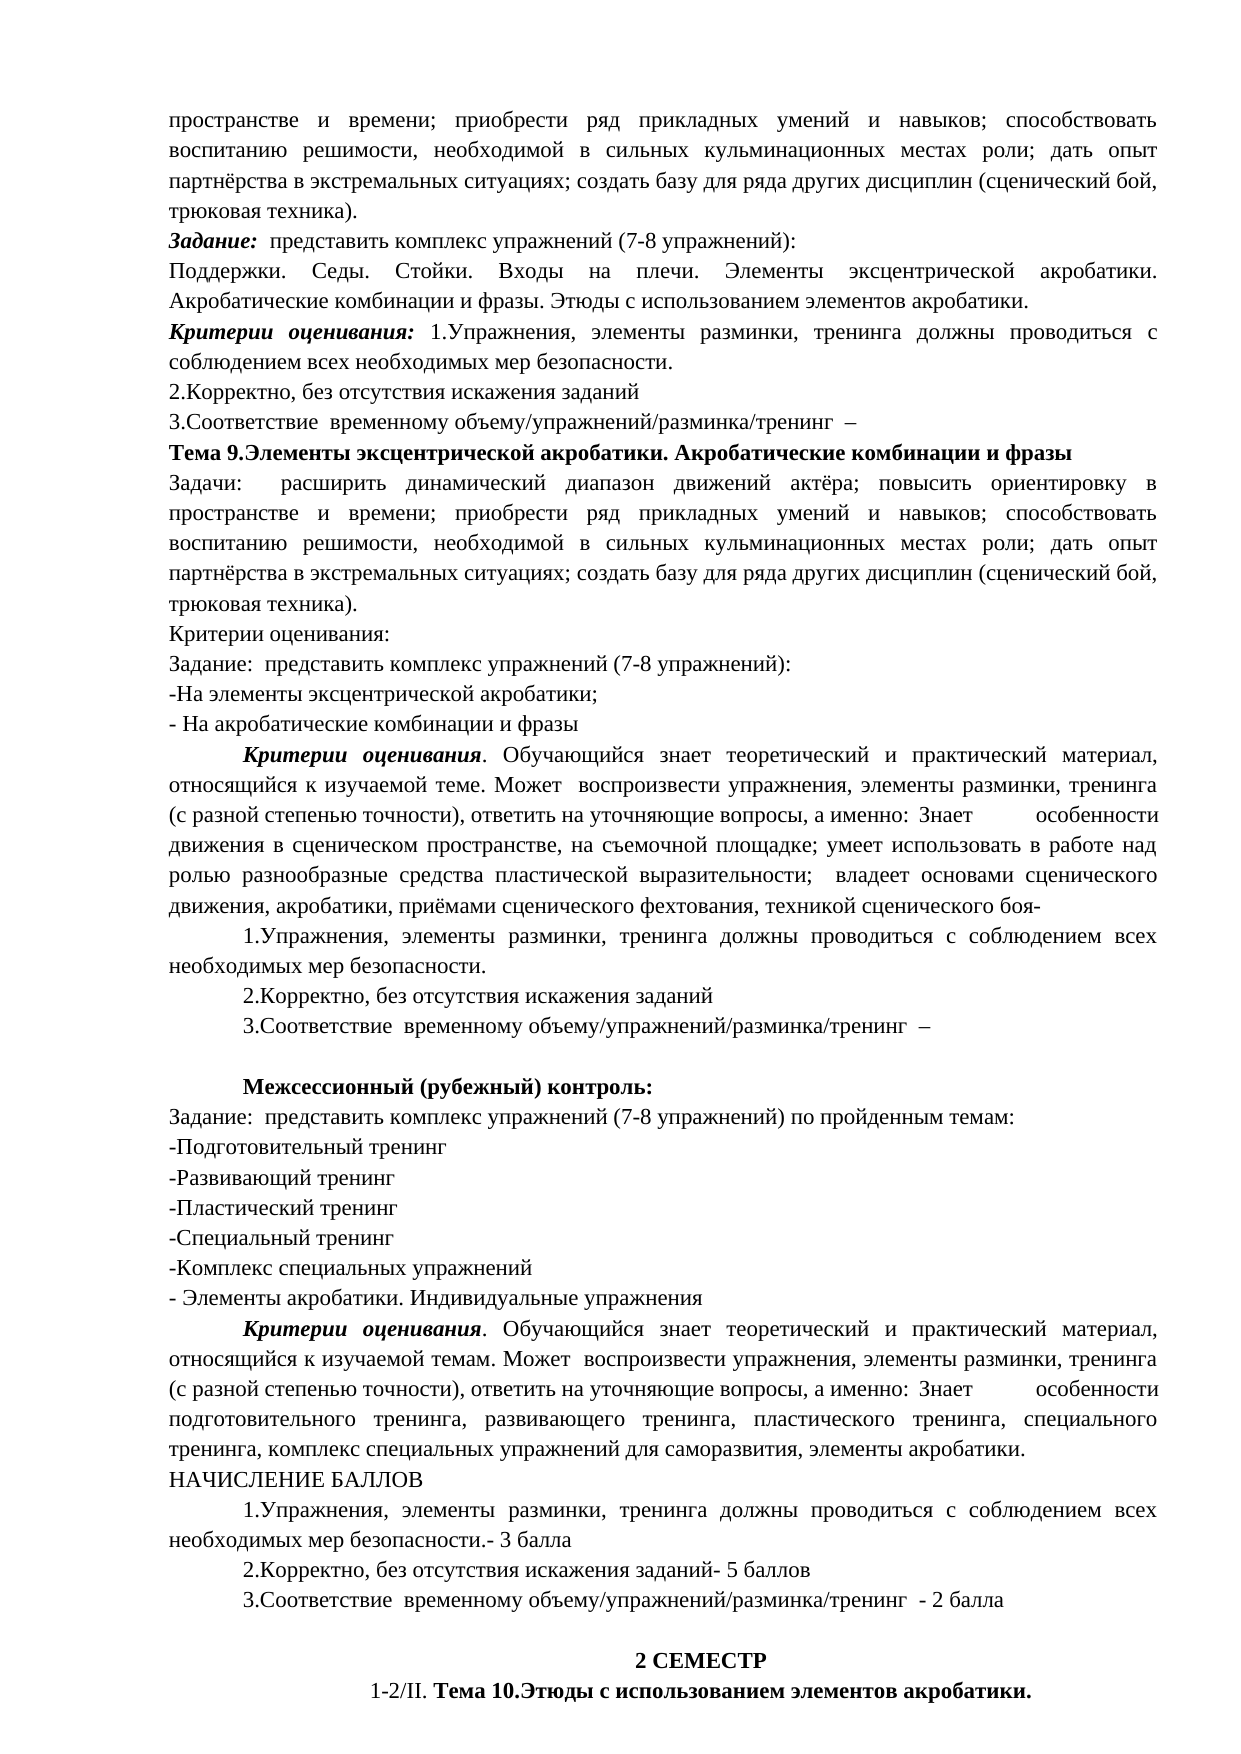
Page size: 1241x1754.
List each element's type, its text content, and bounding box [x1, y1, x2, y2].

text Поддержки. Седы. Стойки. Входы на плечи. Элементы эксцентрической акробатики. Акробатические комбинации и фразы. Этюды с использованием элементов акробатики. [169, 257, 1159, 314]
text -Комплекс специальных упражнений [169, 1254, 1159, 1281]
text 1.Упражнения, элементы разминки, тренинга должны проводиться с соблюдением всех необходимых мер безопасности. [169, 922, 1159, 978]
text 2.Корректно, без отсутствия искажения заданий [169, 378, 1159, 404]
text 2.Корректно, без отсутствия искажения заданий [169, 982, 1159, 1009]
text 2 СЕМЕСТР [169, 1647, 1159, 1673]
text 3.Соответствие временному объему/упражнений/разминка/тренинг – [169, 408, 1159, 435]
text -Специальный тренинг [169, 1224, 1159, 1250]
text 1-2/II. Тема 10.Этюды с использованием элементов акробатики. [169, 1677, 1159, 1703]
text Критерии оценивания: 1.Упражнения, элементы разминки, тренинга должны проводиться с соблюдением всех необходимых мер безопасности. [169, 318, 1159, 374]
text Тема 9.Элементы эксцентрической акробатики. Акробатические комбинации и фразы [169, 438, 1159, 465]
text 1.Упражнения, элементы разминки, тренинга должны проводиться с соблюдением всех необходимых мер безопасности.- 3 балла [169, 1496, 1159, 1552]
text Задание: представить комплекс упражнений (7-8 упражнений): [169, 227, 1159, 253]
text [169, 106, 1159, 223]
text -Развивающий тренинг [169, 1163, 1159, 1190]
text -Пластический тренинг [169, 1194, 1159, 1220]
text -Подготовительный тренинг [169, 1133, 1159, 1160]
text Задание: представить комплекс упражнений (7-8 упражнений): [169, 650, 1159, 676]
text Критерии оценивания: [169, 620, 1159, 646]
text - Элементы акробатики. Индивидуальные упражнения [169, 1284, 1159, 1311]
text 2.Корректно, без отсутствия искажения заданий- 5 баллов [169, 1556, 1159, 1583]
text Задание: представить комплекс упражнений (7-8 упражнений) по пройденным темам: [169, 1103, 1159, 1129]
text -На элементы эксцентрической акробатики; [169, 680, 1159, 707]
text - На акробатические комбинации и фразы [169, 710, 1159, 737]
text Критерии оценивания. Обучающийся знает теоретический и практический материал, относящийся к изучаемой теме. Может воспроизвести упражнения, элементы разминки, тренинга (с разной степенью точности), ответить на уточняющие вопросы, а именно: Знает особенности движения в сценическом пространстве, на съемочной площадке; умеет использовать в работе над ролью разнообразные средства пластической выразительности; владеет основами сценического движения, акробатики, приёмами сценического фехтования, техникой сценического боя- [169, 741, 1159, 918]
text НАЧИСЛЕНИЕ БАЛЛОВ [169, 1466, 1159, 1492]
text 3.Соответствие временному объему/упражнений/разминка/тренинг - 2 балла [169, 1586, 1159, 1613]
text Межсессионный (рубежный) контроль: [169, 1073, 1159, 1099]
text Критерии оценивания. Обучающийся знает теоретический и практический материал, относящийся к изучаемой темам. Может воспроизвести упражнения, элементы разминки, тренинга (с разной степенью точности), ответить на уточняющие вопросы, а именно: Знает особенности подготовительного тренинга, развивающего тренинга, пластического тренинга, специального тренинга, комплекс специальных упражнений для саморазвития, элементы акробатики. [169, 1314, 1159, 1462]
text 3.Соответствие временному объему/упражнений/разминка/тренинг – [169, 1012, 1159, 1039]
